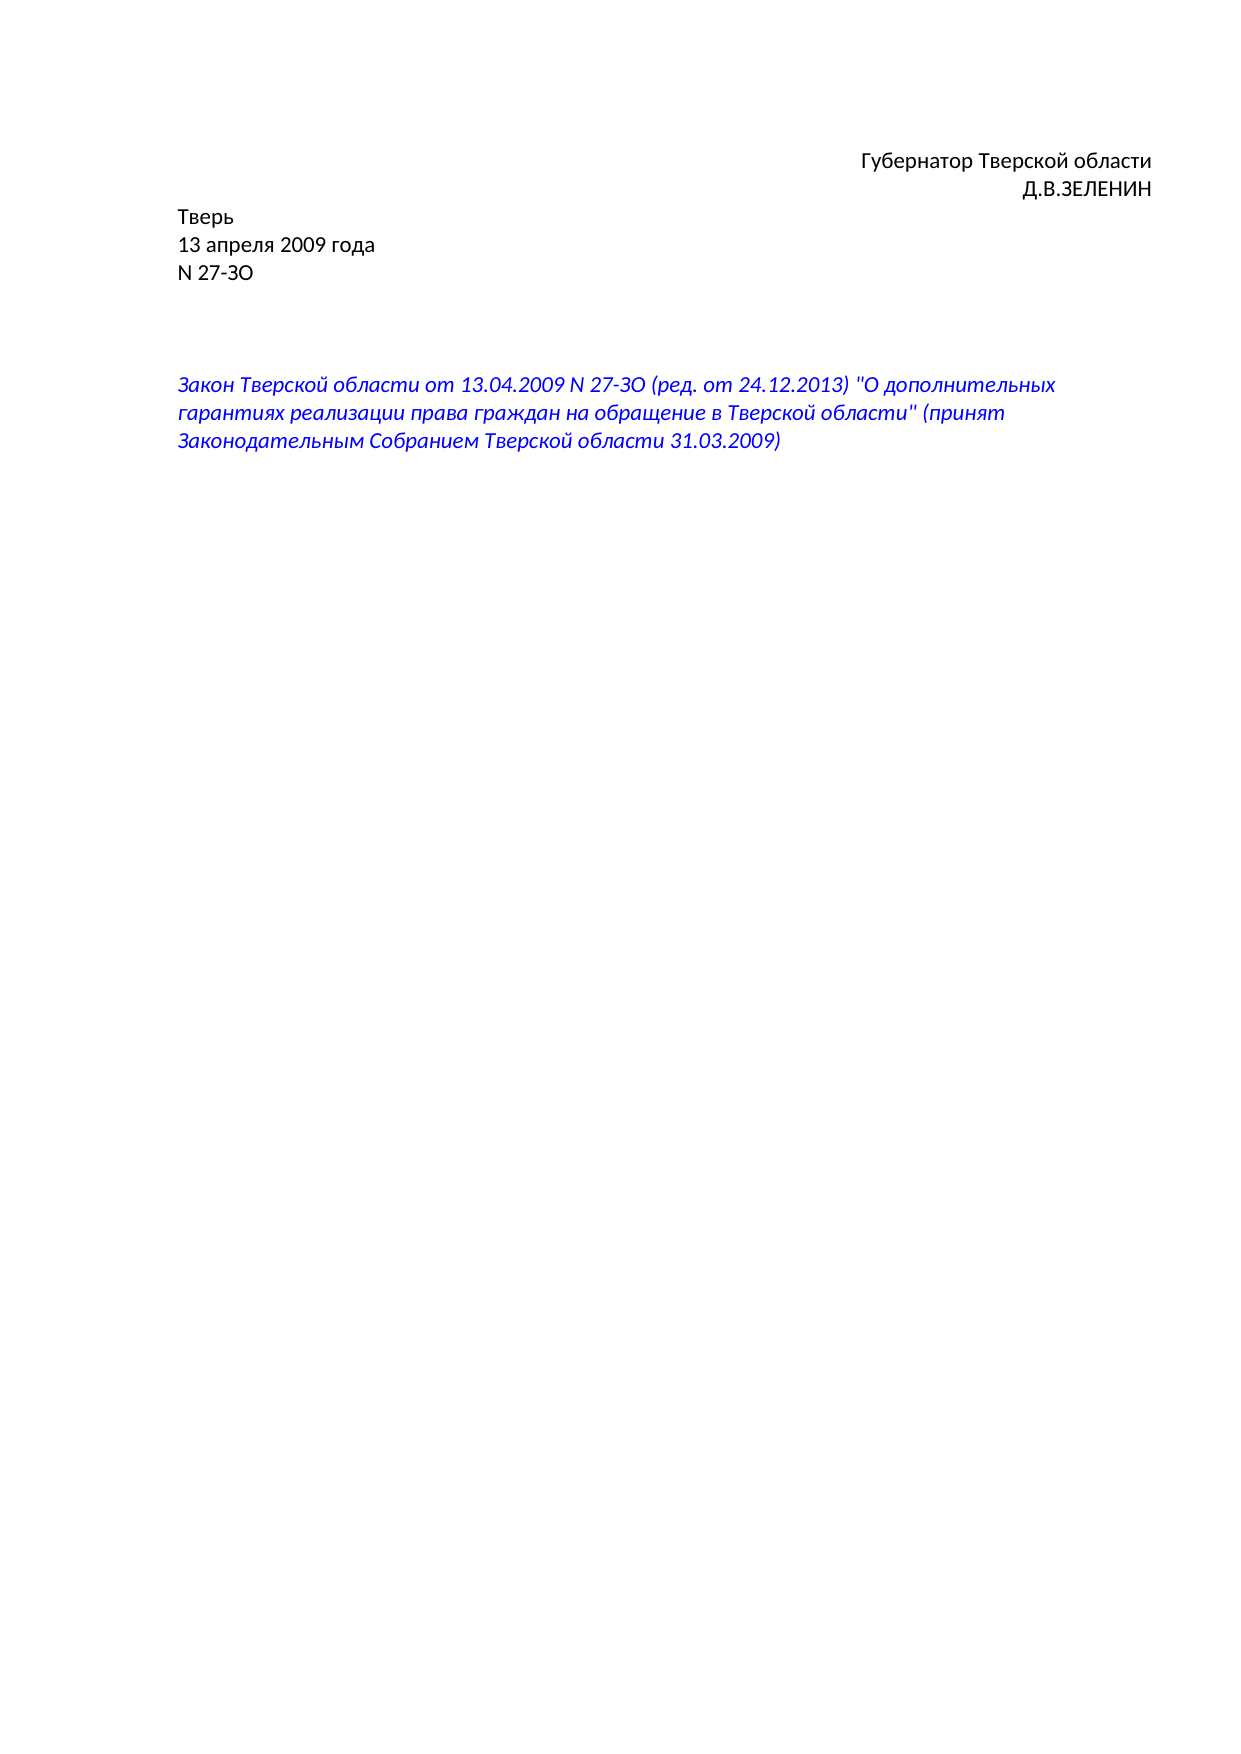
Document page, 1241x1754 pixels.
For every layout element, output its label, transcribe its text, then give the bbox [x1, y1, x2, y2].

text 13 апреля 2009 года [177, 230, 1152, 258]
text Тверь [177, 202, 1152, 230]
text Д.В.ЗЕЛЕНИН [177, 174, 1152, 202]
text Закон Тверской области от 13.04.2009 N 27-ЗО (ред. от 24.12.2013) "О дополнительных гарантиях реализации права граждан на обращение в Тверской области" (принят Законодательным Собранием Тверской области 31.03.2009) [177, 342, 1152, 482]
text Губернатор Тверской области [177, 146, 1152, 174]
text N 27-ЗО [177, 258, 1152, 286]
